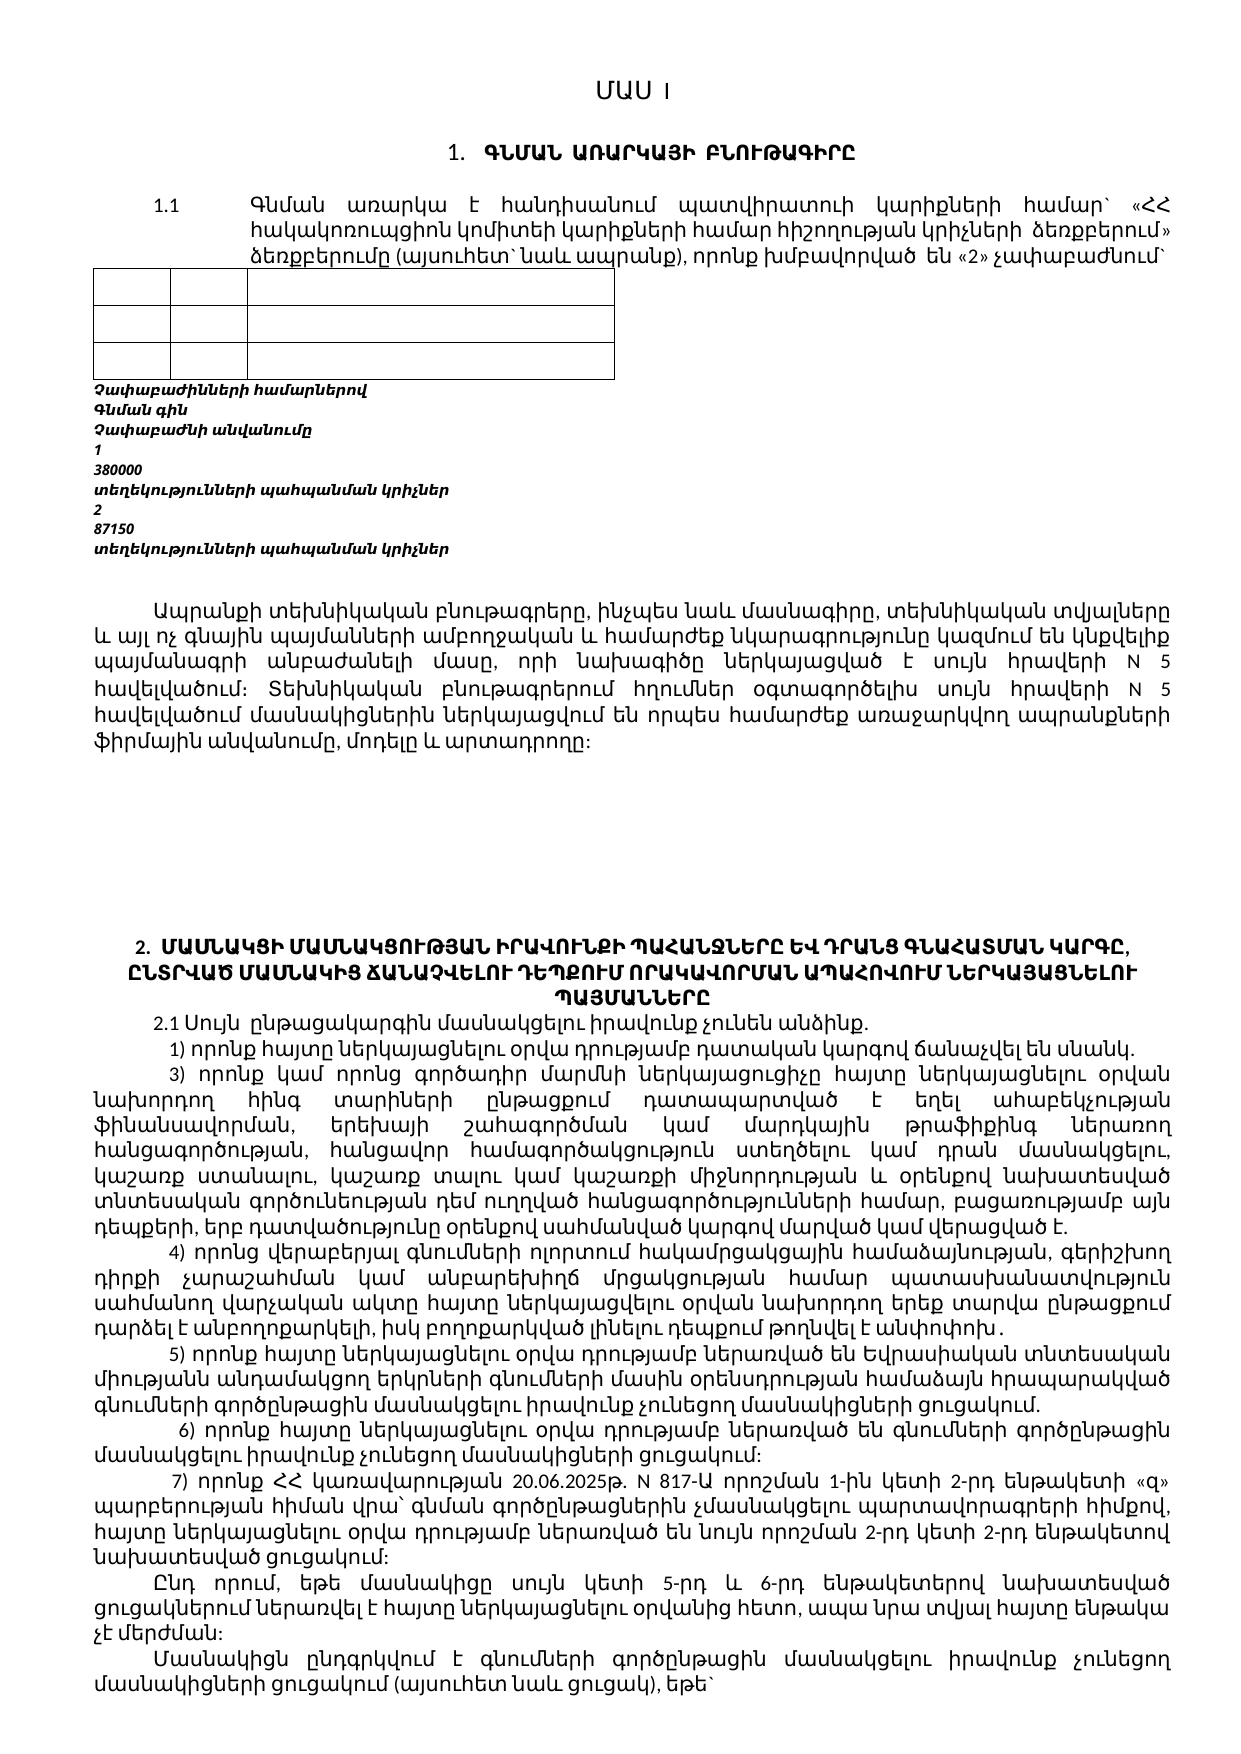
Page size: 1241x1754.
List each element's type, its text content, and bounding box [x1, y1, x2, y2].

text 2.1 Սույն ընթացակարգին մասնակցելու իրավունք չունեն անձինք. [94, 1011, 1171, 1036]
text Մասնակիցն ընդգրկվում է գնումների գործընթացին մասնակցելու իրավունք չունեցող մասնակիցների ցուցակում (այսուհետ նաև ցուցակ), եթե` [94, 1646, 1171, 1697]
text Ապրանքի տեխնիկական բնութագրերը, ինչպես նաև մասնագիրը, տեխնիկական տվյալները և այլ ոչ գնային պայմանների ամբողջական և համարժեք նկարագրությունը կազմում են կնքվելիք պայմանագրի անբաժանելի մասը, որի նախագիծը ներկայացված է սույն հրավերի N 5 հավելվածում։ Տեխնիկական բնութագրերում հղումներ օգտագործելիս սույն հրավերի N 5 հավելվածում մասնակիցներին ներկայացվում են որպես համարժեք առաջարկվող ապրանքների ֆիրմային անվանումը, մոդելը և արտադրողը: [94, 598, 1171, 753]
text 1) որոնք հայտը ներկայացնելու օրվա դրությամբ դատական կարգով ճանաչվել են սնանկ. [94, 1036, 1171, 1061]
text 2. ՄԱՍՆԱԿՑԻ ՄԱՍՆԱԿՑՈՒԹՅԱՆ ԻՐԱՎՈՒՆՔԻ ՊԱՀԱՆՋՆԵՐԸ ԵՎ ԴՐԱՆՑ ԳՆԱՀԱՏՄԱՆ ԿԱՐԳԸ, ԸՆՏՐՎԱԾ ՄԱՍՆԱԿԻՑ ՃԱՆԱՉՎԵԼՈՒ ԴԵՊՔՈՒՄ ՈՐԱԿԱՎՈՐՄԱՆ ԱՊԱՀՈՎՈՒՄ ՆԵՐԿԱՅԱՑՆԵԼՈՒ ՊԱՅՄԱՆՆԵՐԸ [94, 934, 1171, 1011]
text 5) որոնք հայտը ներկայացնելու օրվա դրությամբ ներառված են Եվրասիական տնտեսական միությանն անդամակցող երկրների գնումների մասին օրենսդրության համաձայն հրապարակված գնումների գործընթացին մասնակցելու իրավունք չունեցող մասնակիցների ցուցակում. [94, 1341, 1171, 1417]
subtitle Գնման առարկա է հանդիսանում պատվիրատուի կարիքների համար` «ՀՀ հակակոռուպցիոն կոմիտեի կարիքների համար հիշողության կրիչների ձեռքբերում» ձեռքբերումը (այսուհետ` նաև ապրանք), որոնք խմբավորված են «2» չափաբաժնում` [153, 192, 1171, 268]
text 3) որոնք կամ որոնց գործադիր մարմնի ներկայացուցիչը հայտը ներկայացնելու օրվան նախորդող հինգ տարիների ընթացքում դատապարտված է եղել ահաբեկչության ֆինանսավորման, երեխայի շահագործման կամ մարդկային թրաֆիքինգ ներառող հանցագործության, հանցավոր համագործակցություն ստեղծելու կամ դրան մասնակցելու, կաշառք ստանալու, կաշառք տալու կամ կաշառքի միջնորդության և օրենքով նախատեսված տնտեսական գործունեության դեմ ուղղված հանցագործությունների համար, բացառությամբ այն դեպքերի, երբ դատվածությունը օրենքով սահմանված կարգով մարված կամ վերացված է. [94, 1061, 1171, 1239]
list ԳՆՄԱՆ ԱՌԱՐԿԱՅԻ ԲՆՈՒԹԱԳԻՐԸ [131, 136, 1171, 167]
text 7) որոնք ՀՀ կառավարության 20.06.2025թ. N 817-Ա որոշման 1-ին կետի 2-րդ ենթակետի «զ» պարբերության հիման վրա՝ գնման գործընթացներին չմասնակցելու պարտավորագրերի հիմքով, հայտը ներկայացնելու օրվա դրությամբ ներառված են նույն որոշման 2-րդ կետի 2-րդ ենթակետով նախատեսված ցուցակում: [94, 1468, 1171, 1570]
text Ընդ որում, եթե մասնակիցը սույն կետի 5-րդ և 6-րդ ենթակետերով նախատեսված ցուցակներում ներառվել է հայտը ներկայացնելու օրվանից հետո, ապա նրա տվյալ հայտը ենթակա չէ մերժման: [94, 1570, 1171, 1646]
text 6) որոնք հայտը ներկայացնելու օրվա դրությամբ ներառված են գնումների գործընթացին մասնակցելու իրավունք չունեցող մասնակիցների ցուցակում: [94, 1417, 1171, 1468]
text 4) որոնց վերաբերյալ գնումների ոլորտում հակամրցակցային համաձայնության, գերիշխող դիրքի չարաշահման կամ անբարեխիղճ մրցակցության համար պատասխանատվություն սահմանող վարչական ակտը հայտը ներկայացվելու օրվան նախորդող երեք տարվա ընթացքում դարձել է անբողոքարկելի, իսկ բողոքարկված լինելու դեպքում թողնվել է անփոփոխ․ [94, 1239, 1171, 1341]
text ՄԱՍ I [94, 75, 1171, 106]
